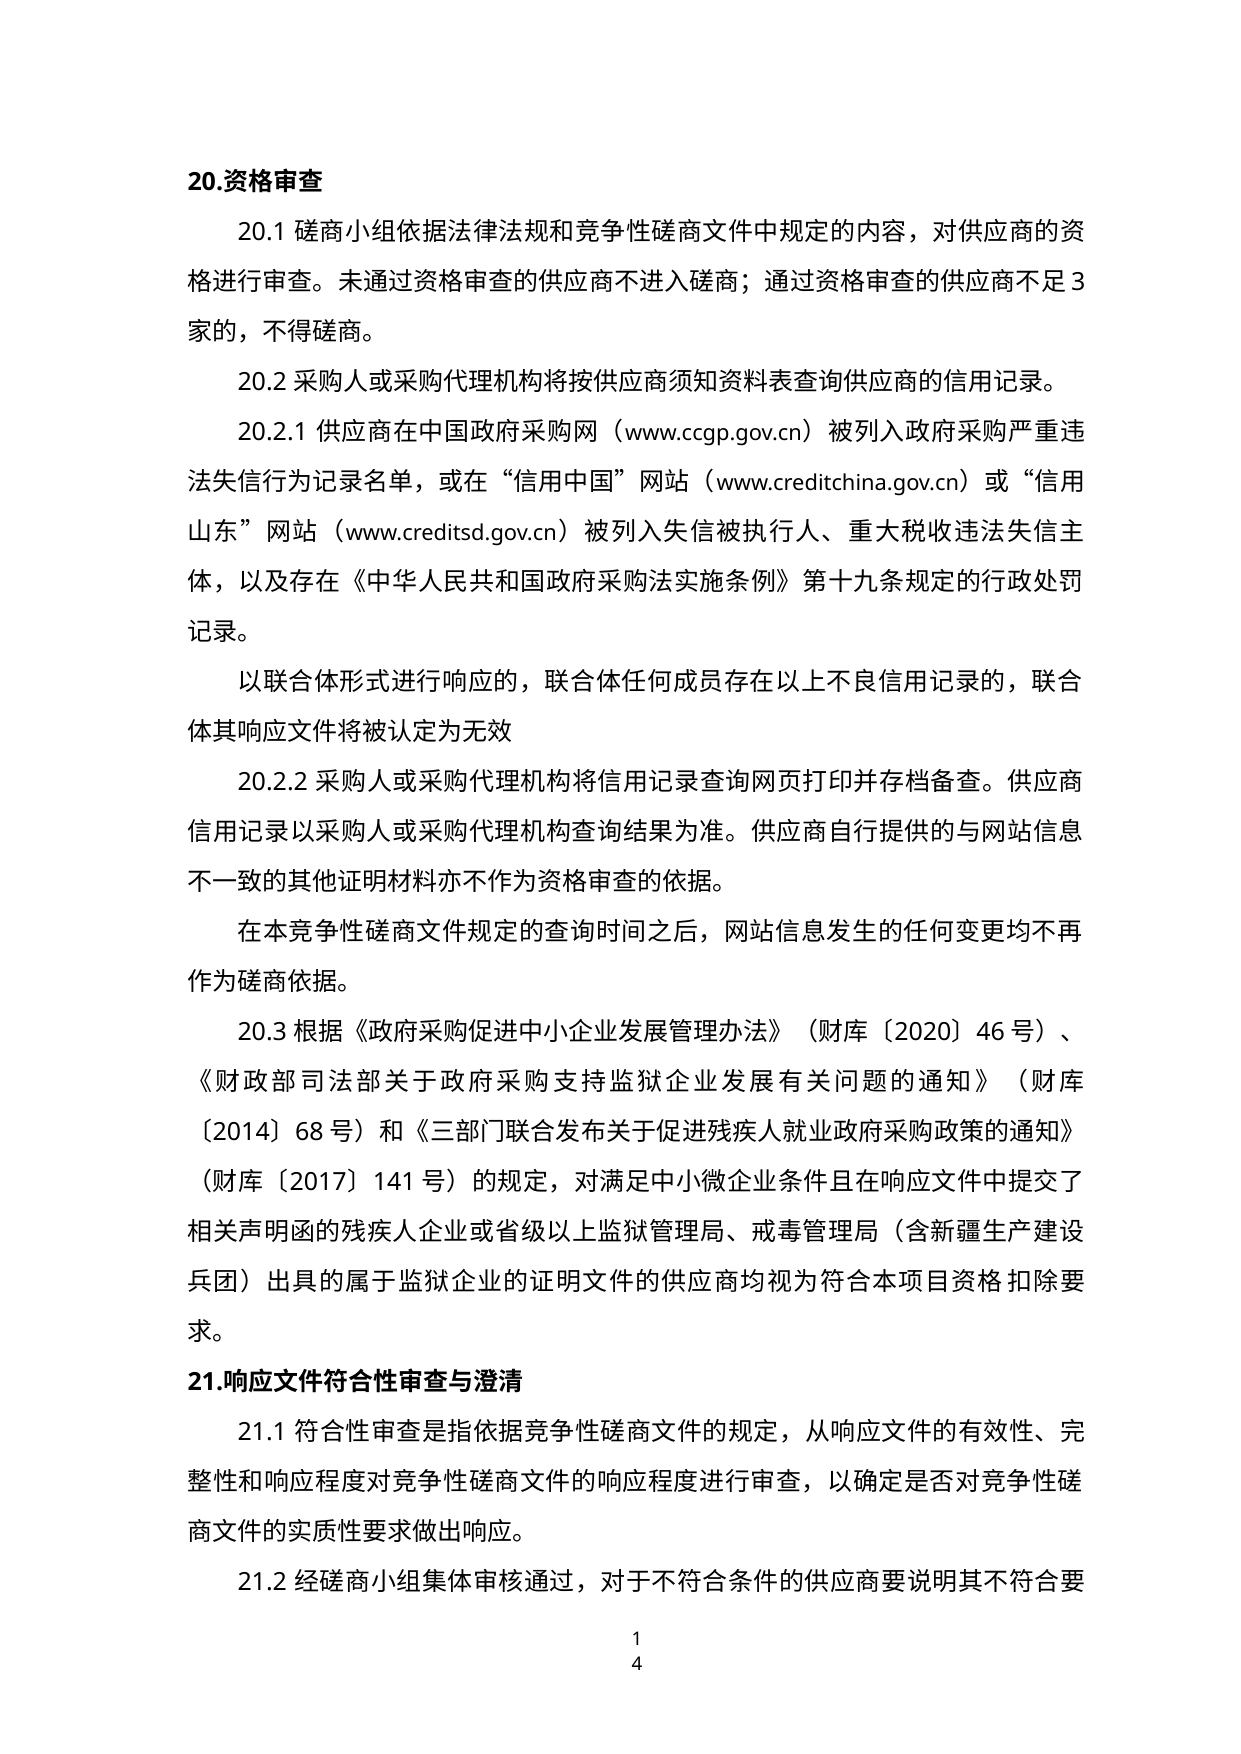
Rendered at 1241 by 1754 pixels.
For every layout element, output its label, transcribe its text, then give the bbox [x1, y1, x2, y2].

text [187, 1550, 1085, 1600]
text 在本竞争性磋商文件规定的查询时间之后，网站信息发生的任何变更均不再作为磋商依据。 [187, 900, 1085, 1000]
subtitle 21.响应文件符合性审查与澄清 [187, 1350, 1085, 1400]
text 以联合体形式进行响应的，联合体任何成员存在以上不良信用记录的，联合体其响应文件将被认定为无效 [187, 650, 1085, 750]
text 21.1 符合性审查是指依据竞争性磋商文件的规定，从响应文件的有效性、完整性和响应程度对竞争性磋商文件的响应程度进行审查，以确定是否对竞争性磋商文件的实质性要求做出响应。 [187, 1400, 1085, 1550]
text 20.2.2 采购人或采购代理机构将信用记录查询网页打印并存档备查。供应商信用记录以采购人或采购代理机构查询结果为准。供应商自行提供的与网站信息不一致的其他证明材料亦不作为资格审查的依据。 [187, 750, 1085, 900]
text 20.3 根据《政府采购促进中小企业发展管理办法》（财库〔2020〕46号）、《财政部司法部关于政府采购支持监狱企业发展有关问题的通知》（财库〔2014〕68号）和《三部门联合发布关于促进残疾人就业政府采购政策的通知》（财库〔2017〕141号）的规定，对满足中小微企业条件且在响应文件中提交了相关声明函的残疾人企业或省级以上监狱管理局、戒毒管理局（含新疆生产建设兵团）出具的属于监狱企业的证明文件的供应商均视为符合本项目资格扣除要求。 [187, 1000, 1085, 1350]
text 20.2.1 供应商在中国政府采购网（www.ccgp.gov.cn）被列入政府采购严重违法失信行为记录名单，或在“信用中国”网站（www.creditchina.gov.cn）或“信用山东”网站（www.creditsd.gov.cn）被列入失信被执行人、重大税收违法失信主体，以及存在《中华人民共和国政府采购法实施条例》第十九条规定的行政处罚记录。 [187, 400, 1085, 650]
text 20.1 磋商小组依据法律法规和竞争性磋商文件中规定的内容，对供应商的资格进行审查。未通过资格审查的供应商不进入磋商；通过资格审查的供应商不足3家的，不得磋商。 [187, 200, 1085, 350]
text 20.2 采购人或采购代理机构将按供应商须知资料表查询供应商的信用记录。 [187, 350, 1085, 400]
subtitle 20.资格审查 [187, 150, 1085, 200]
